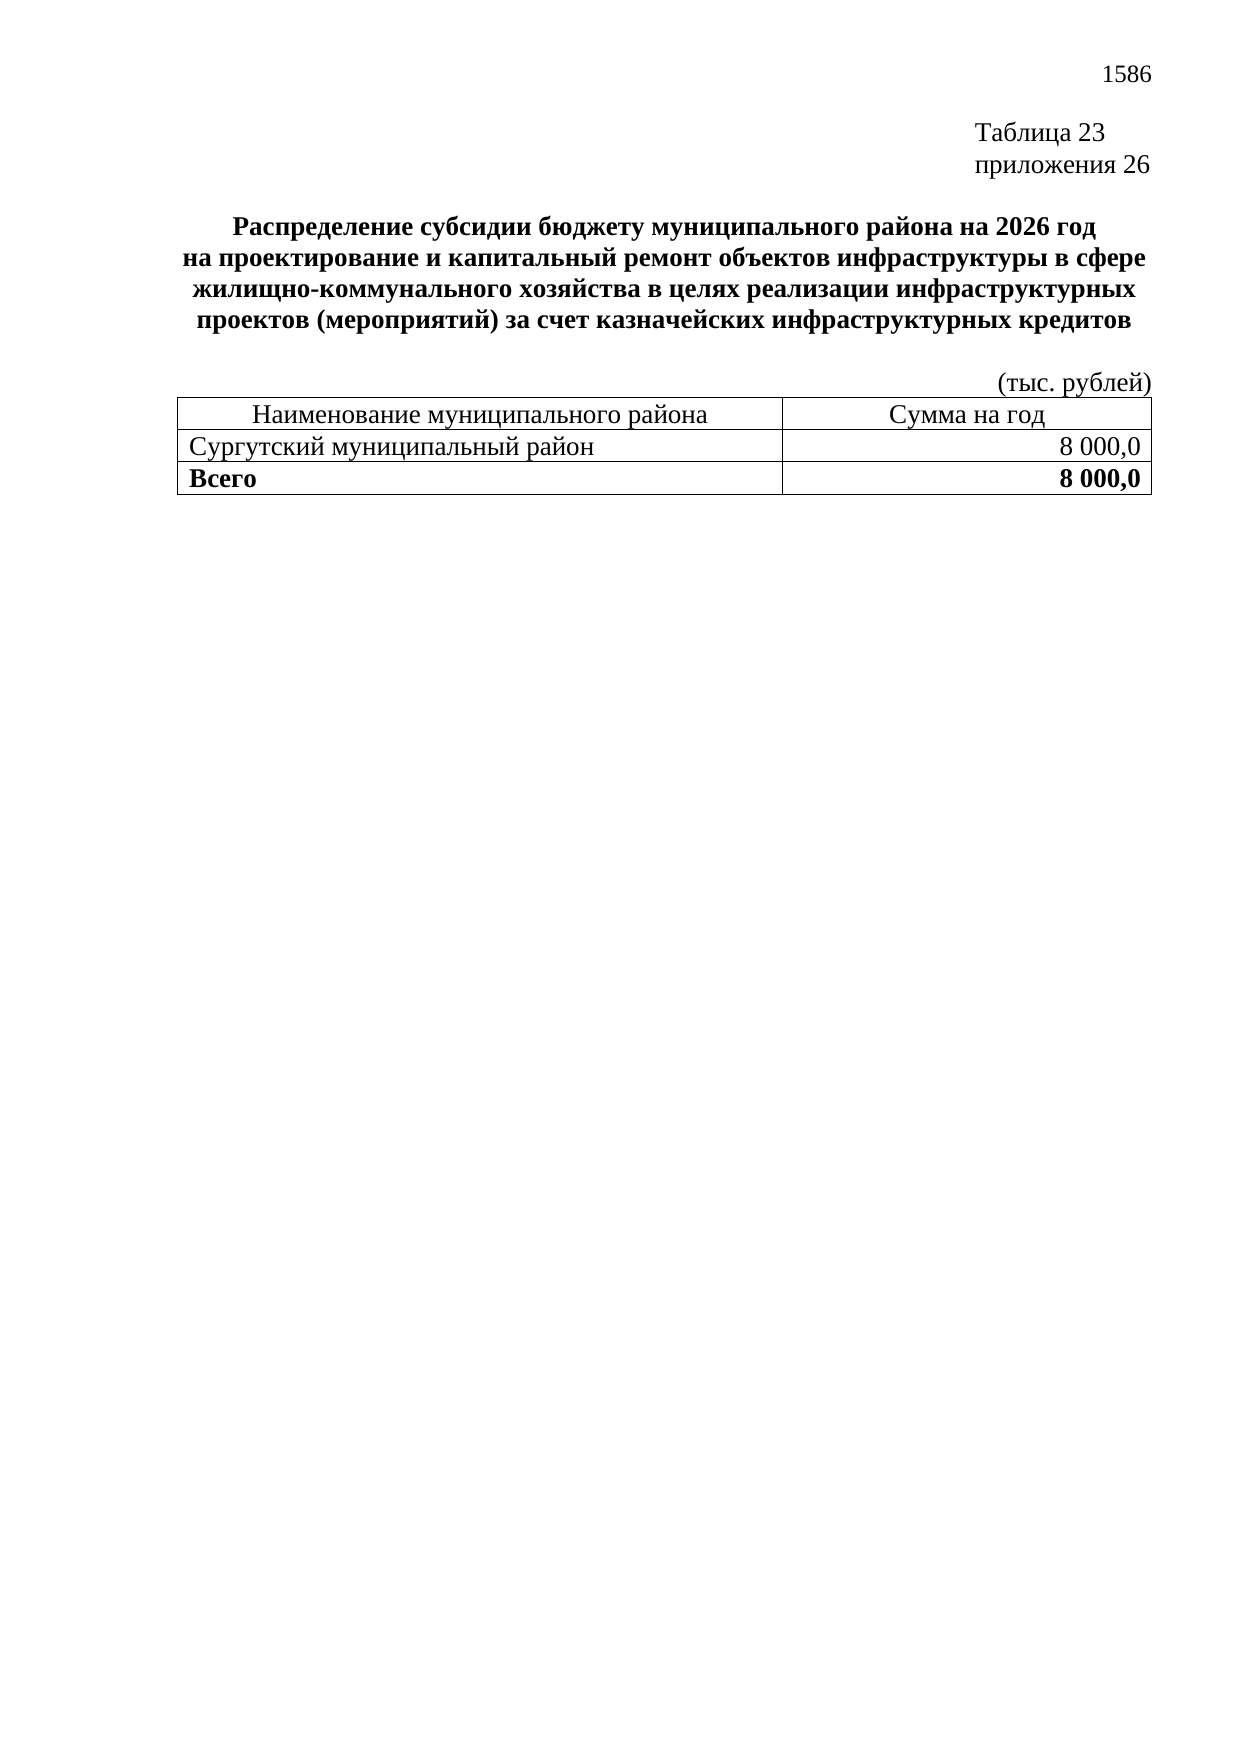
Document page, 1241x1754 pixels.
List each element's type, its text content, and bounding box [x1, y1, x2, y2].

text на проектирование и капитальный ремонт объектов инфраструктуры в сфере жилищно-коммунального хозяйства в целях реализации инфраструктурных проектов (мероприятий) за счет казначейских инфраструктурных кредитов [177, 241, 1152, 334]
text Распределение субсидии бюджету муниципального района на 2026 год [177, 210, 1152, 241]
table_cell Сургутский муниципальный район [178, 430, 782, 461]
text Таблица 23 [974, 117, 1152, 148]
text приложения 26 [974, 148, 1152, 179]
text (тыс. рублей) [177, 366, 1152, 397]
table_cell 8 000,0 [783, 430, 1151, 461]
table_cell Всего [178, 462, 782, 493]
table_cell 8 000,0 [783, 462, 1151, 493]
table_header Наименование муниципального района [178, 398, 782, 429]
table_header Сумма на год [783, 398, 1151, 429]
